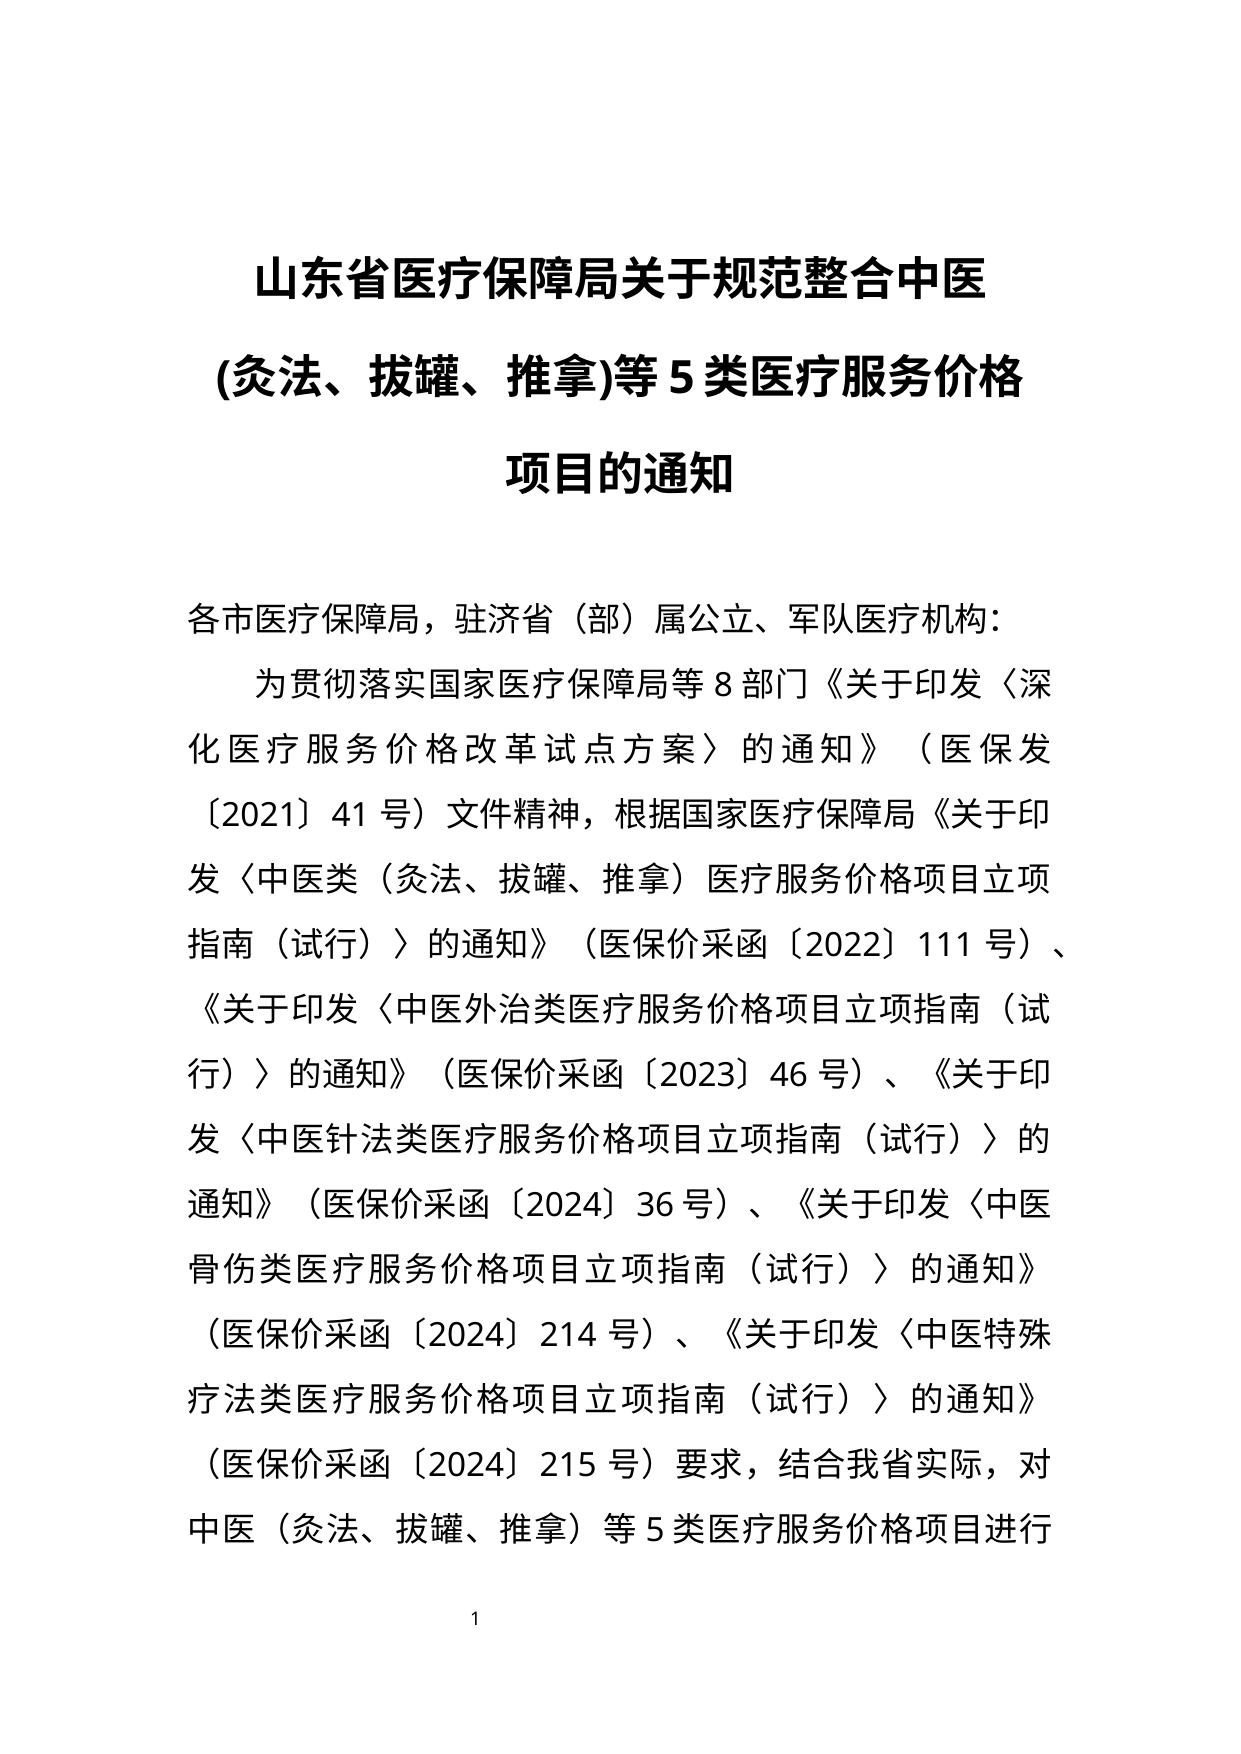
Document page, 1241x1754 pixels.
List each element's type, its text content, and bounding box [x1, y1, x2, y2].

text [187, 649, 1053, 1559]
text 山东省医疗保障局关于规范整合中医 [187, 227, 1053, 324]
text 项目的通知 [187, 422, 1053, 519]
text 各市医疗保障局，驻济省（部）属公立、军队医疗机构： [187, 584, 1053, 649]
text (灸法、拔罐、推拿)等5类医疗服务价格 [187, 324, 1053, 422]
